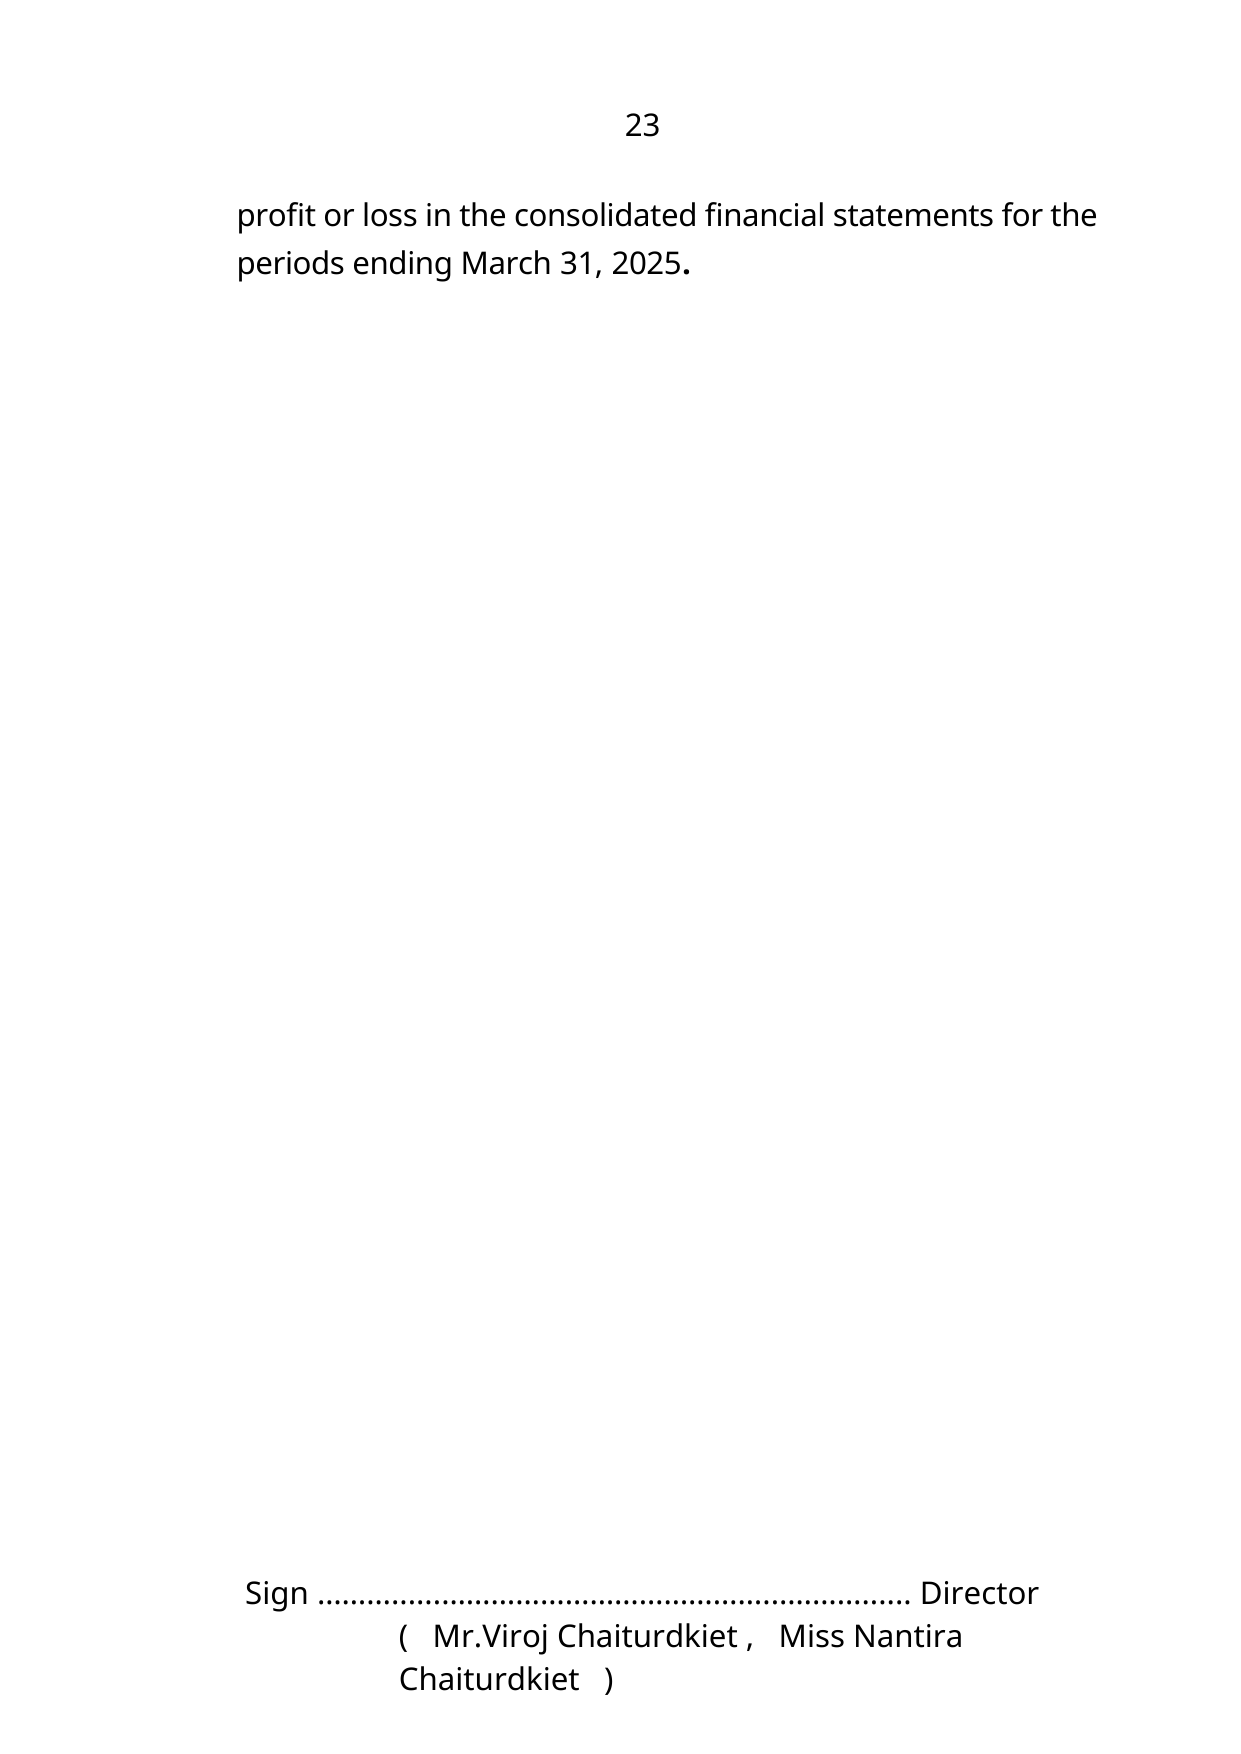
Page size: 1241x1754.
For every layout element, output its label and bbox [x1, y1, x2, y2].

text [236, 188, 1137, 284]
